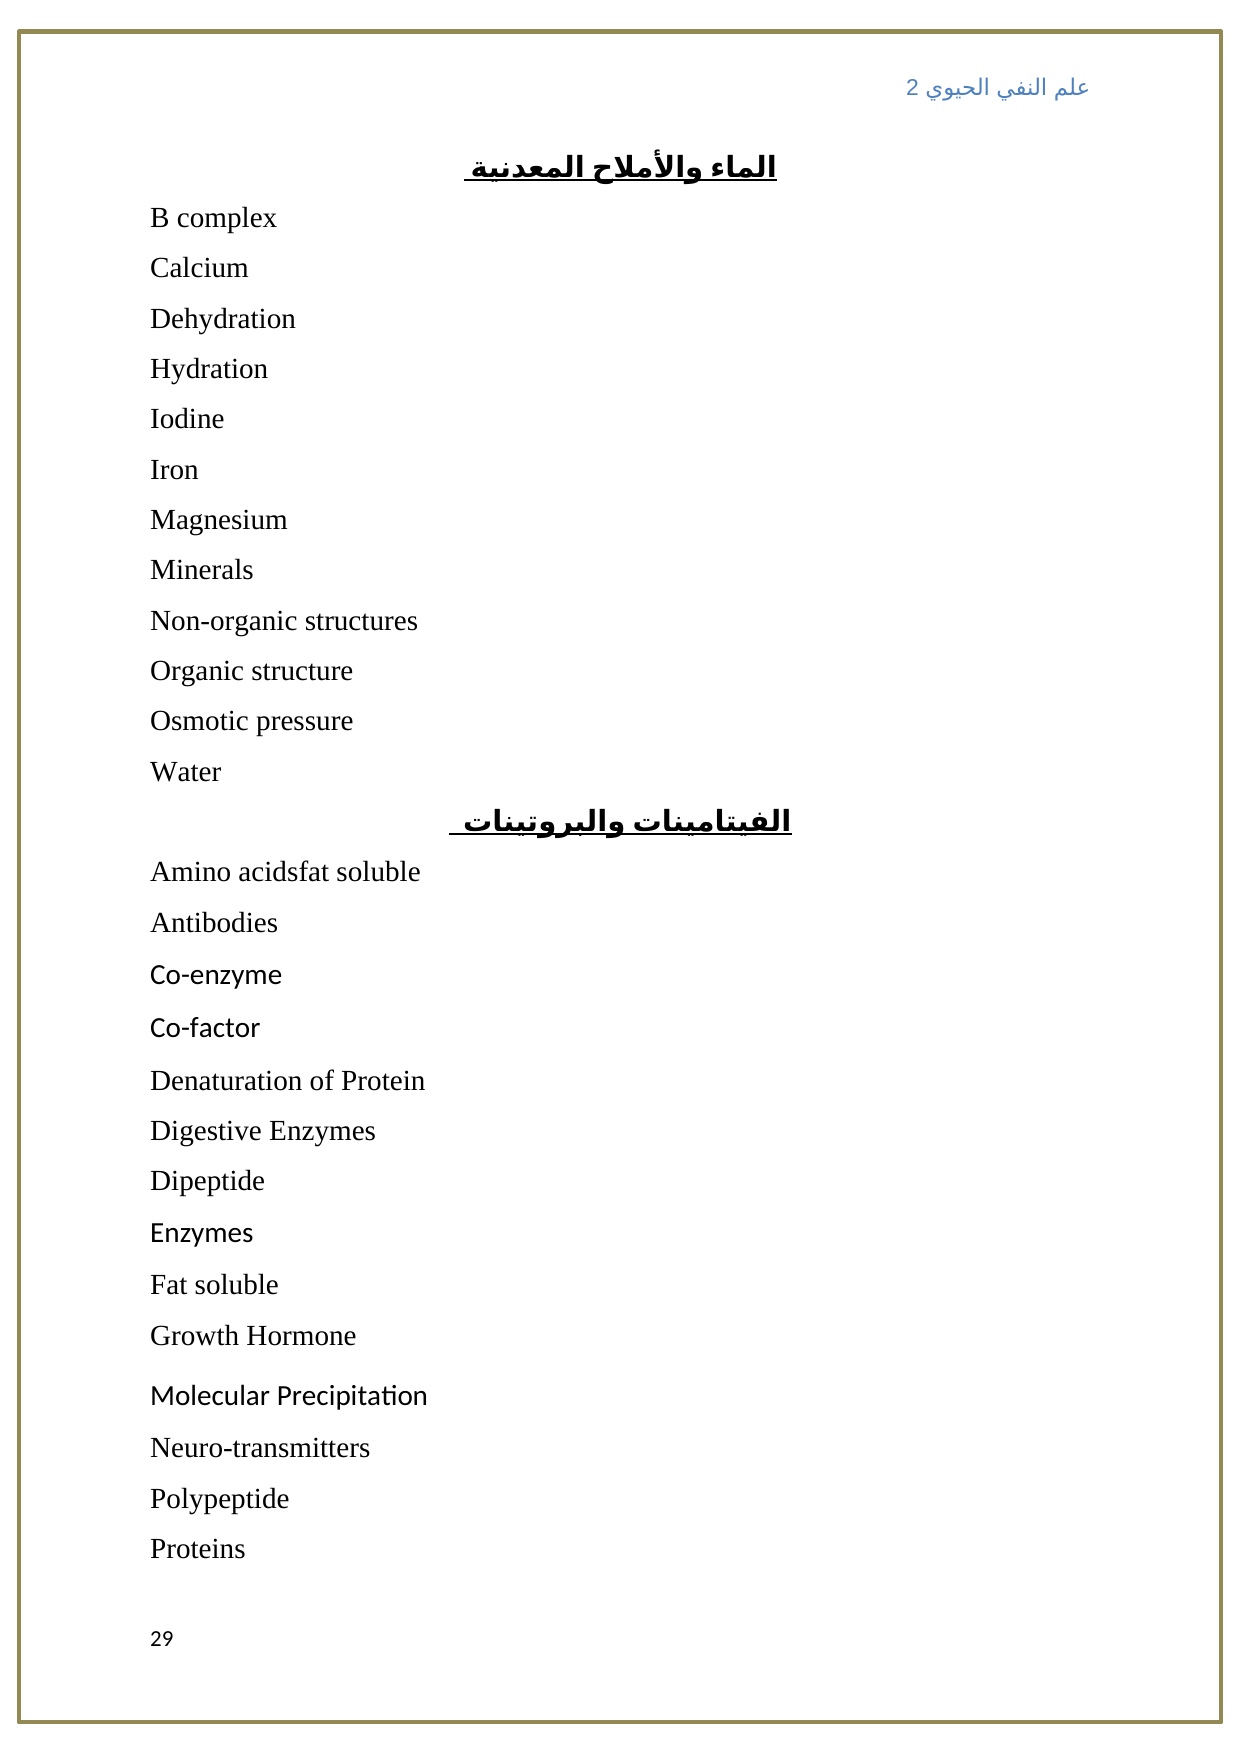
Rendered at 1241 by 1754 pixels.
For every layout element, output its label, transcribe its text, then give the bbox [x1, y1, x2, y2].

text الفيتامينات والبروتينات [150, 804, 1090, 838]
text Fat soluble [150, 1267, 1090, 1301]
text B complex [150, 200, 1090, 234]
text Proteins [150, 1531, 1090, 1564]
text Co-enzyme [150, 956, 1090, 992]
text Denaturation of Protein [150, 1063, 1090, 1096]
text Amino acidsfat soluble [150, 854, 1090, 888]
text Polypeptide [150, 1481, 1090, 1514]
text Magnesium [150, 502, 1090, 536]
text Growth Hormone [150, 1318, 1090, 1351]
text Digestive Enzymes [150, 1113, 1090, 1147]
text Antibodies [150, 905, 1090, 938]
text Organic structure [150, 653, 1090, 687]
text Hydration [150, 351, 1090, 385]
text Osmotic pressure [150, 703, 1090, 737]
text Dehydration [150, 301, 1090, 334]
text Non-organic structures [150, 603, 1090, 636]
text Iron [150, 452, 1090, 485]
text Calcium [150, 251, 1090, 284]
text Enzymes [150, 1214, 1090, 1249]
text Dipeptide [150, 1163, 1090, 1197]
text Minerals [150, 552, 1090, 586]
text Neuro-transmitters [150, 1430, 1090, 1464]
text الماء والأملاح المعدنية [150, 150, 1090, 183]
text Molecular Precipitation [150, 1377, 1090, 1413]
text Water [150, 754, 1090, 787]
text Co-factor [150, 1009, 1090, 1045]
text Iodine [150, 402, 1090, 435]
